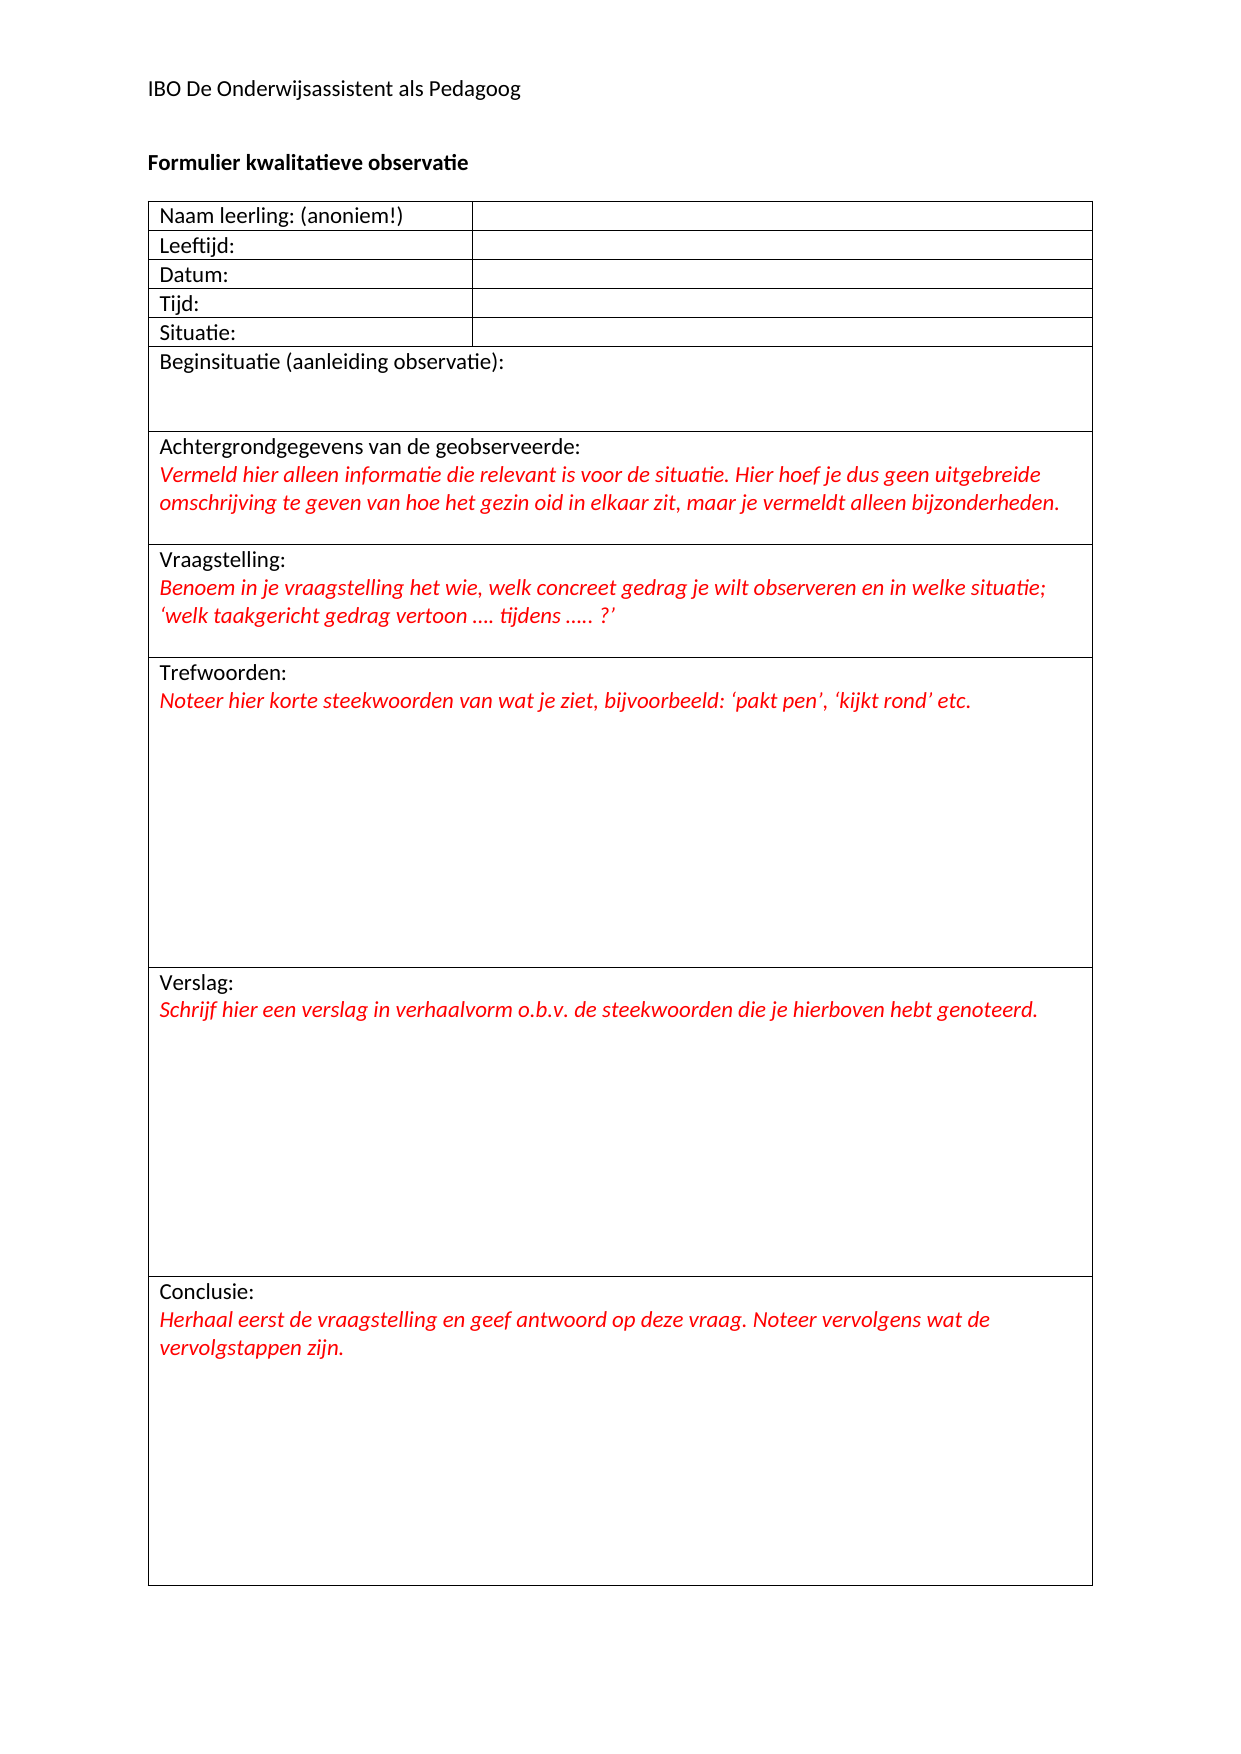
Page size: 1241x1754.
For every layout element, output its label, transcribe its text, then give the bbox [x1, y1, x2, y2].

table_cell [473, 318, 1092, 346]
table_cell Achtergrondgegevens van de geobserveerde: Vermeld hier alleen informatie die relevant is voor de situatie. Hier hoef je dus geen uitgebreide omschrijving te geven van hoe het gezin oid in elkaar zit, maar je vermeldt alleen bijzonderheden. [149, 432, 1092, 544]
table_cell Tijd: [149, 289, 472, 317]
text Formulier kwalitatieve observatie [148, 148, 1093, 176]
table_cell Trefwoorden: Noteer hier korte steekwoorden van wat je ziet, bijvoorbeeld: ‘pakt pen’, ‘kijkt rond’ etc. [149, 658, 1092, 967]
table_cell Leeftijd: [149, 231, 472, 259]
table_cell Beginsituatie (aanleiding observatie): [149, 347, 1092, 431]
table_cell Situatie: [149, 318, 472, 346]
table_cell Verslag: Schrijf hier een verslag in verhaalvorm o.b.v. de steekwoorden die je hierboven hebt genoteerd. [149, 968, 1092, 1276]
table_cell [473, 231, 1092, 259]
table_cell Datum: [149, 260, 472, 288]
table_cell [149, 1277, 1092, 1585]
table_header Naam leerling: (anoniem!) [149, 202, 472, 230]
table_header [473, 202, 1092, 230]
table_cell Vraagstelling: Benoem in je vraagstelling het wie, welk concreet gedrag je wilt observeren en in welke situatie; ‘welk taakgericht gedrag vertoon …. tijdens ….. ?’ [149, 545, 1092, 657]
table_cell [473, 289, 1092, 317]
table_cell [473, 260, 1092, 288]
